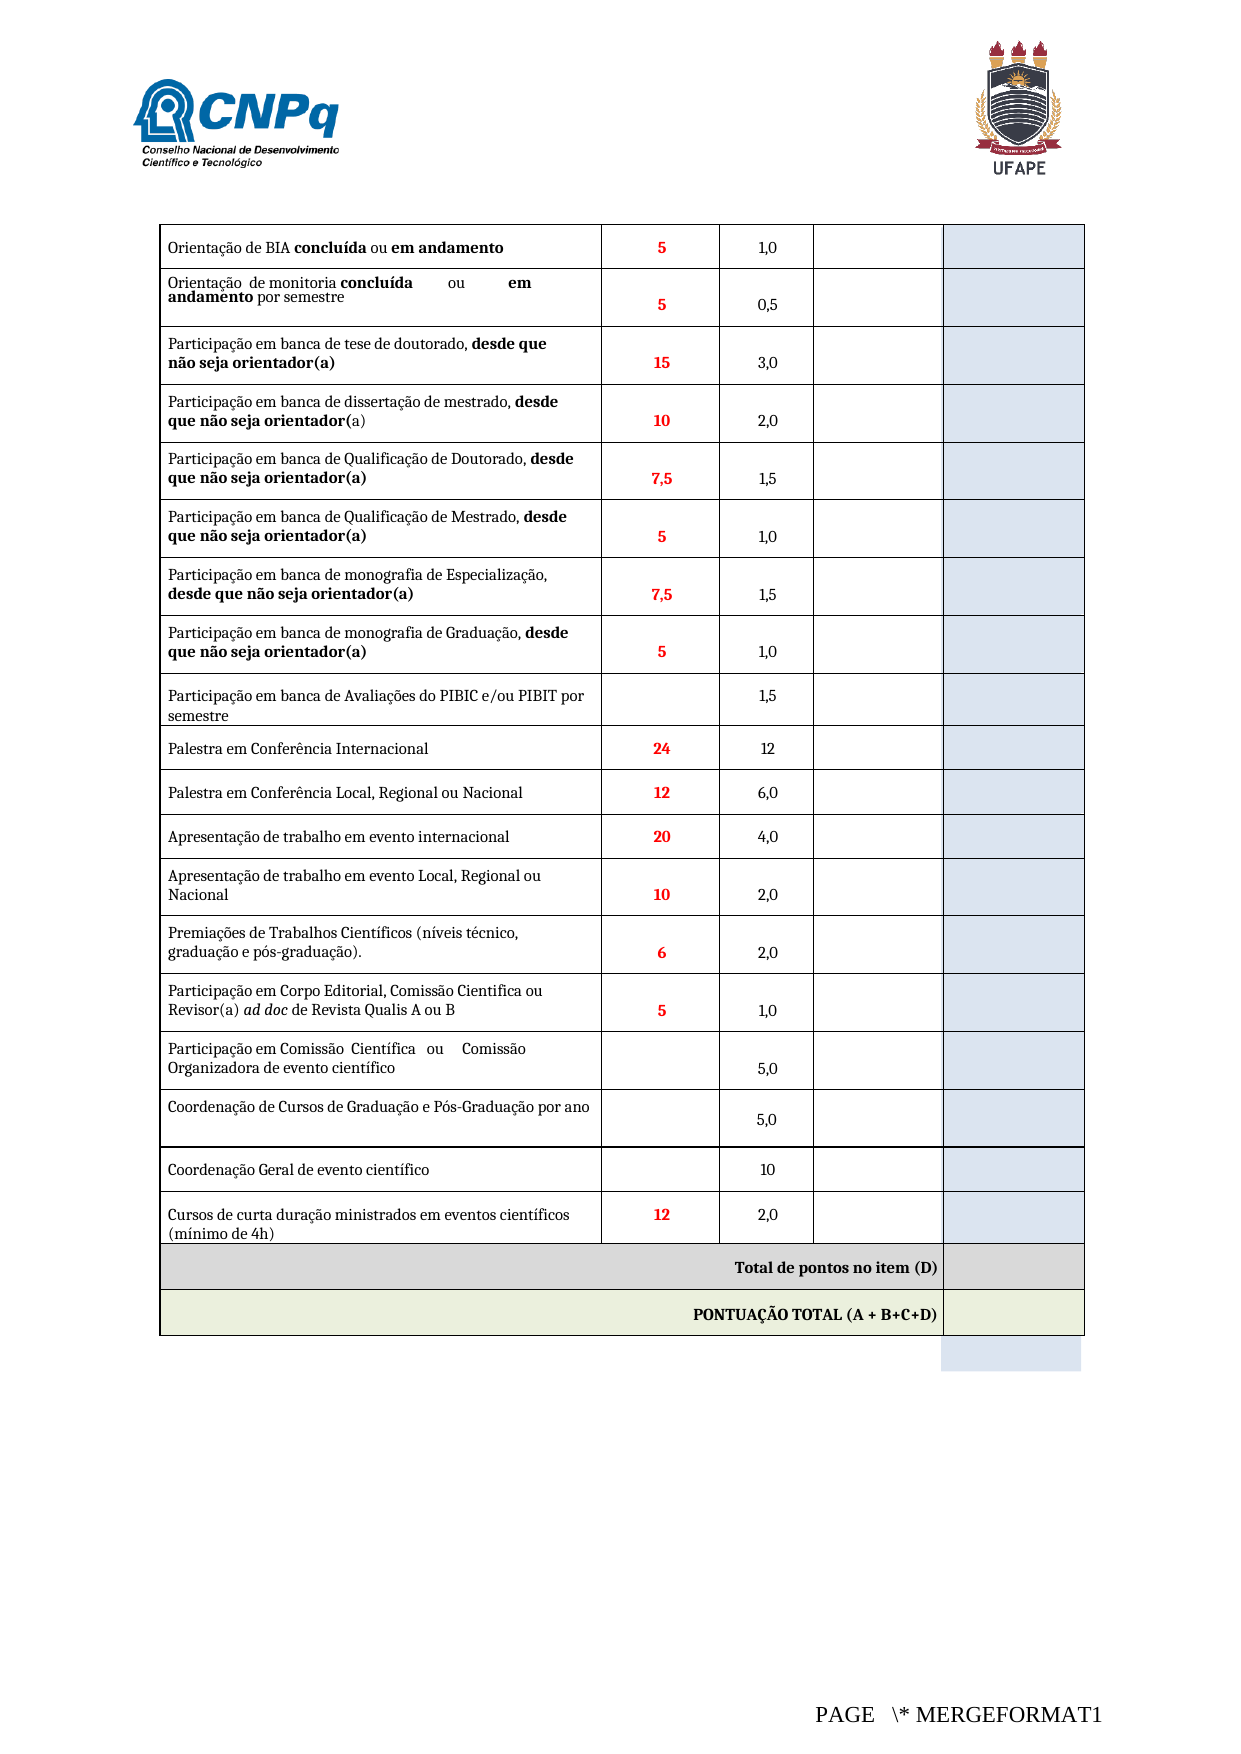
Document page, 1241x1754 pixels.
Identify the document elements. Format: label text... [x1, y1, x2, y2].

table_cell 5 [602, 974, 719, 1031]
table_cell [602, 1032, 719, 1089]
table_cell [814, 674, 943, 725]
table_cell 5,0 [720, 1090, 813, 1146]
table_cell 5,0 [720, 1032, 813, 1089]
table_cell [944, 1290, 1084, 1335]
picture [940, 0, 1096, 220]
table_cell 2,0 [720, 916, 813, 973]
table_cell [814, 815, 943, 858]
table_cell [944, 500, 1084, 557]
table_cell Participação em Comissão Científica ou Comissão Organizadora de evento científico [161, 1032, 601, 1089]
table_cell 1,0 [720, 616, 813, 672]
table_cell [814, 726, 943, 769]
table_cell [814, 1148, 943, 1191]
table_cell [602, 674, 719, 725]
table_cell 10 [602, 859, 719, 915]
table_cell [814, 269, 943, 326]
table_cell [944, 269, 1084, 326]
table_cell 1,0 [720, 974, 813, 1031]
table_cell [944, 1244, 1084, 1289]
table_cell [814, 500, 943, 557]
table_cell 1,0 [720, 500, 813, 557]
table_cell [944, 327, 1084, 384]
table_cell Total de pontos no item (D) [161, 1244, 943, 1289]
table_cell [814, 327, 943, 384]
table_cell 6 [602, 916, 719, 973]
table_cell [602, 1090, 719, 1146]
table_cell [944, 974, 1084, 1031]
table_cell [814, 385, 943, 442]
table_cell 12 [602, 770, 719, 813]
table_cell [944, 726, 1084, 769]
table_cell [814, 916, 943, 973]
table_cell [944, 815, 1084, 858]
table_cell Participação em banca de Avaliações do PIBIC e/ou PIBIT por semestre [161, 674, 601, 725]
table_cell [944, 1192, 1084, 1243]
table_cell [944, 385, 1084, 442]
table_cell [944, 916, 1084, 973]
table_cell 2,0 [720, 859, 813, 915]
table_cell 7,5 [602, 443, 719, 499]
table_header 5 [602, 225, 719, 268]
table_cell 1,5 [720, 674, 813, 725]
table_cell [944, 558, 1084, 614]
table_cell Orientação de monitoria concluída ou em andamento por semestre [161, 269, 601, 326]
table_cell [814, 1090, 943, 1146]
table_cell Participação em Corpo Editorial, Comissão Cientifica ou Revisor(a) ad doc de Revista Qualis A ou B [161, 974, 601, 1031]
table_cell Participação em banca de Qualificação de Doutorado, desde que não seja orientador(a) [161, 443, 601, 499]
table_cell [944, 443, 1084, 499]
table_cell [814, 443, 943, 499]
table_cell Premiações de Trabalhos Científicos (níveis técnico, graduação e pós-graduação). [161, 916, 601, 973]
table_cell 5 [602, 616, 719, 672]
table_cell [944, 674, 1084, 725]
table_cell 2,0 [720, 385, 813, 442]
table_cell [814, 974, 943, 1031]
table_cell 5 [602, 500, 719, 557]
table_cell 24 [602, 726, 719, 769]
table_cell 7,5 [602, 558, 719, 614]
table_cell [944, 1148, 1084, 1191]
table_cell 10 [720, 1148, 813, 1191]
table_cell 3,0 [720, 327, 813, 384]
table_cell [944, 1090, 1084, 1146]
table_cell 10 [602, 385, 719, 442]
table_cell Coordenação Geral de evento científico [161, 1148, 601, 1191]
picture [133, 79, 339, 168]
table_cell Apresentação de trabalho em evento Local, Regional ou Nacional [161, 859, 601, 915]
table_cell [944, 1032, 1084, 1089]
table_cell Participação em banca de tese de doutorado, desde que não seja orientador(a) [161, 327, 601, 384]
table_cell [814, 770, 943, 813]
table_cell [814, 1032, 943, 1089]
table_cell 1,5 [720, 558, 813, 614]
table_cell [814, 859, 943, 915]
table_cell Cursos de curta duração ministrados em eventos científicos (mínimo de 4h) [161, 1192, 601, 1243]
table_cell Palestra em Conferência Internacional [161, 726, 601, 769]
table_header 1,0 [720, 225, 813, 268]
table_cell Coordenação de Cursos de Graduação e Pós-Graduação por ano [161, 1090, 601, 1146]
table_cell [944, 616, 1084, 672]
table_cell [944, 859, 1084, 915]
table_cell Palestra em Conferência Local, Regional ou Nacional [161, 770, 601, 813]
table_header Orientação de BIA concluída ou em andamento [161, 225, 601, 268]
table_cell 12 [602, 1192, 719, 1243]
table_cell 15 [602, 327, 719, 384]
table_cell [944, 770, 1084, 813]
table_cell 20 [602, 815, 719, 858]
table_cell 4,0 [720, 815, 813, 858]
table_cell [602, 1148, 719, 1191]
table_cell 6,0 [720, 770, 813, 813]
table_cell [814, 558, 943, 614]
table_cell Participação em banca de monografia de Especialização, desde que não seja orientador(a) [161, 558, 601, 614]
table_cell 2,0 [720, 1192, 813, 1243]
table_cell PONTUAÇÃO TOTAL (A + B+C+D) [161, 1290, 943, 1335]
table_cell Participação em banca de Qualificação de Mestrado, desde que não seja orientador(a) [161, 500, 601, 557]
table_cell Apresentação de trabalho em evento internacional [161, 815, 601, 858]
table_cell 1,5 [720, 443, 813, 499]
table_cell Participação em banca de dissertação de mestrado, desde que não seja orientador(a) [161, 385, 601, 442]
table_cell [814, 1192, 943, 1243]
table_cell [814, 616, 943, 672]
table_cell Participação em banca de monografia de Graduação, desde que não seja orientador(a) [161, 616, 601, 672]
table_cell 5 [602, 269, 719, 326]
table_cell 0,5 [720, 269, 813, 326]
table_cell 12 [720, 726, 813, 769]
table_header [814, 225, 943, 268]
table_header [944, 225, 1084, 268]
